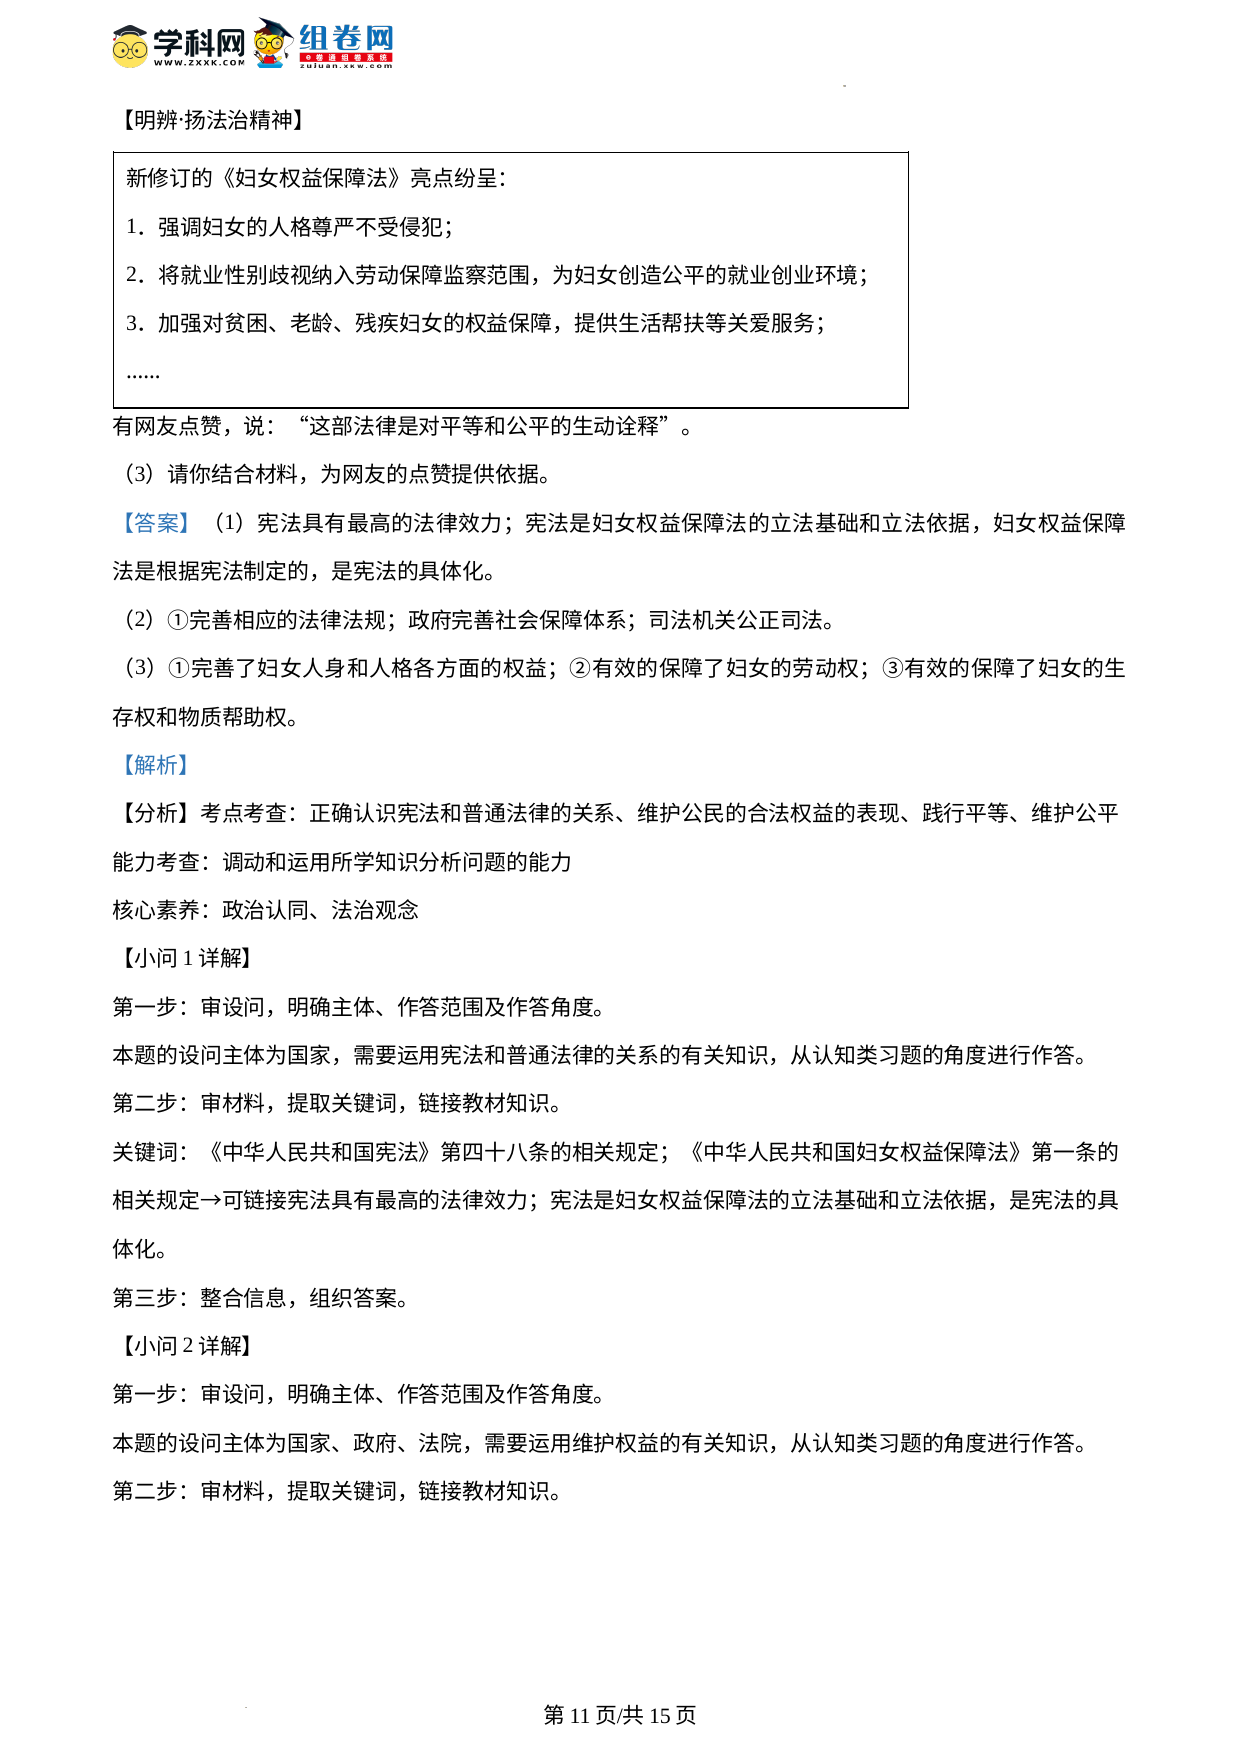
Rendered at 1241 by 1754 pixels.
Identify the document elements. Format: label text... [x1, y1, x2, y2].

text （3）①完善了妇女人身和人格各方面的权益；②有效的保障了妇女的劳动权；③有效的保障了妇女的生存权和物质帮助权。 [112, 651, 1128, 732]
text 【小问2详解】 [112, 1328, 1128, 1361]
text 第一步：审设问，明确主体、作答范围及作答角度。 [112, 989, 1128, 1022]
text 能力考查：调动和运用所学知识分析问题的能力 [112, 844, 1128, 877]
text 第一步：审设问，明确主体、作答范围及作答角度。 [112, 1377, 1128, 1409]
picture [253, 17, 393, 68]
text 【明辨·扬法治精神】 [112, 103, 1128, 136]
text 【答案】（1）宪法具有最高的法律效力；宪法是妇女权益保障法的立法基础和立法依据，妇女权益保障法是根据宪法制定的，是宪法的具体化。 [112, 505, 1128, 586]
text 【小问1详解】 [112, 941, 1128, 973]
text 本题的设问主体为国家，需要运用宪法和普通法律的关系的有关知识，从认知类习题的角度进行作答。 [112, 1038, 1128, 1070]
text 核心素养：政治认同、法治观念 [112, 893, 1128, 925]
text 本题的设问主体为国家、政府、法院，需要运用维护权益的有关知识，从认知类习题的角度进行作答。 [112, 1425, 1128, 1458]
text 第二步：审材料，提取关键词，链接教材知识。 [112, 1473, 1128, 1506]
text （3）请你结合材料，为网友的点赞提供依据。 [112, 457, 1128, 489]
text 有网友点赞，说：“这部法律是对平等和公平的生动诠释”。 [112, 408, 1128, 441]
text 第三步：整合信息，组织答案。 [112, 1280, 1128, 1313]
text 【分析】考点考查：正确认识宪法和普通法律的关系、维护公民的合法权益的表现、践行平等、维护公平 [112, 796, 1128, 828]
picture [112, 25, 245, 68]
table_header 新修订的《妇女权益保障法》亮点纷呈： 1．强调妇女的人格尊严不受侵犯； 2．将就业性别歧视纳入劳动保障监察范围，为妇女创造公平的就业创业环境； 3．加强对贫困、老龄、残疾妇女的权益保障，提供生活帮扶等关爱服务； …… [114, 153, 908, 407]
text 第二步：审材料，提取关键词，链接教材知识。 [112, 1086, 1128, 1118]
text 关键词：《中华人民共和国宪法》第四十八条的相关规定；《中华人民共和国妇女权益保障法》第一条的相关规定→可链接宪法具有最高的法律效力；宪法是妇女权益保障法的立法基础和立法依据，是宪法的具体化。 [112, 1134, 1128, 1264]
text 【解析】 [112, 748, 1128, 780]
text （2）①完善相应的法律法规；政府完善社会保障体系；司法机关公正司法。 [112, 602, 1128, 635]
